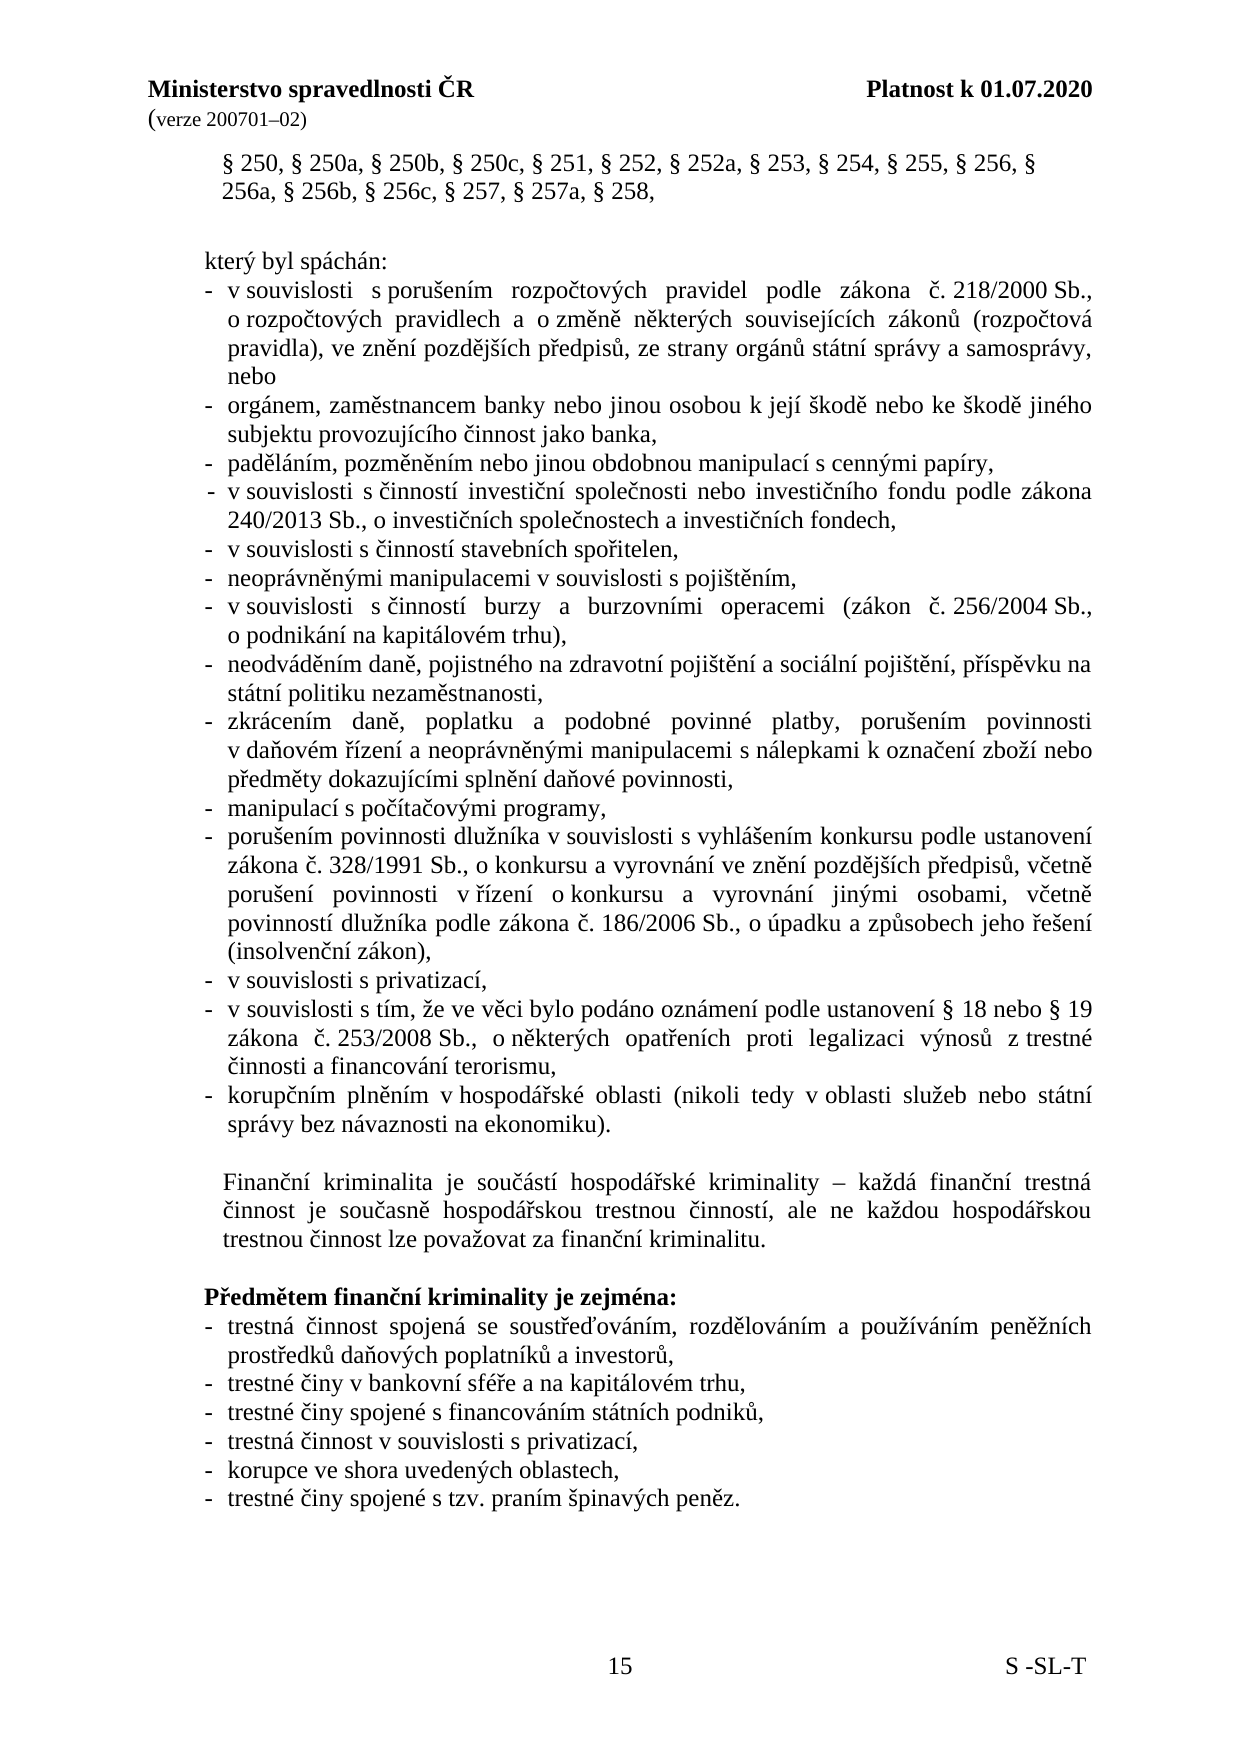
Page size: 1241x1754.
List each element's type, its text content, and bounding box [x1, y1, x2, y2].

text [222, 148, 1092, 205]
list trestná činnost spojená se soustřeďováním, rozdělováním a používáním peněžních prostředků daňových poplatníků a investorů, [204, 1311, 1092, 1368]
list korupčním plněním v hospodářské oblasti (nikoli tedy v oblasti služeb nebo státní správy bez návaznosti na ekonomiku). [204, 1080, 1092, 1138]
list paděláním, pozměněním nebo jinou obdobnou manipulací s cennými papíry, [204, 448, 1092, 476]
list korupce ve shora uvedených oblastech, [204, 1455, 1092, 1483]
list v souvislosti s činností stavebních spořitelen, [204, 534, 1092, 563]
list manipulací s počítačovými programy, [204, 793, 1092, 821]
list neoprávněnými manipulacemi v souvislosti s pojištěním, [204, 563, 1092, 591]
list trestné činy spojené s financováním státních podniků, [204, 1397, 1092, 1426]
list v souvislosti s činností burzy a burzovními operacemi (zákon č. 256/2004 Sb., o podnikání na kapitálovém trhu), [204, 591, 1092, 649]
list trestné činy v bankovní sféře a na kapitálovém trhu, [204, 1368, 1092, 1397]
text Předmětem finanční kriminality je zejména: [204, 1282, 1092, 1311]
list orgánem, zaměstnancem banky nebo jinou osobou k její škodě nebo ke škodě jiného subjektu provozujícího činnost jako banka, [204, 390, 1092, 448]
text Finanční kriminalita je součástí hospodářské kriminality – každá finanční trestná činnost je současně hospodářskou trestnou činností, ale ne každou hospodářskou trestnou činnost lze považovat za finanční kriminalitu. [223, 1167, 1092, 1253]
list v souvislosti s tím, že ve věci bylo podáno oznámení podle ustanovení § 18 nebo § 19 zákona č. 253/2008 Sb., o některých opatřeních proti legalizaci výnosů z trestné činnosti a financování terorismu, [204, 994, 1092, 1080]
list trestná činnost v souvislosti s privatizací, [204, 1426, 1092, 1455]
list trestné činy spojené s tzv. praním špinavých peněz. [204, 1483, 1092, 1512]
text který byl spáchán: [204, 246, 1092, 275]
list neodváděním daně, pojistného na zdravotní pojištění a sociální pojištění, příspěvku na státní politiku nezaměstnanosti, [204, 649, 1092, 706]
list zkrácením daně, poplatku a podobné povinné platby, porušením povinnosti v daňovém řízení a neoprávněnými manipulacemi s nálepkami k označení zboží nebo předměty dokazujícími splnění daňové povinnosti, [204, 706, 1092, 793]
list v souvislosti s činností investiční společnosti nebo investičního fondu podle zákona 240/2013 Sb., o investičních společnostech a investičních fondech, [207, 476, 1092, 534]
list v souvislosti s porušením rozpočtových pravidel podle zákona č. 218/2000 Sb., o rozpočtových pravidlech a o změně některých souvisejících zákonů (rozpočtová pravidla), ve znění pozdějších předpisů, ze strany orgánů státní správy a samosprávy, nebo [204, 275, 1092, 390]
list porušením povinnosti dlužníka v souvislosti s vyhlášením konkursu podle ustanovení zákona č. 328/1991 Sb., o konkursu a vyrovnání ve znění pozdějších předpisů, včetně porušení povinnosti v řízení o konkursu a vyrovnání jinými osobami, včetně povinností dlužníka podle zákona č. 186/2006 Sb., o úpadku a způsobech jeho řešení (insolvenční zákon), [204, 821, 1092, 965]
list v souvislosti s privatizací, [204, 965, 1092, 994]
